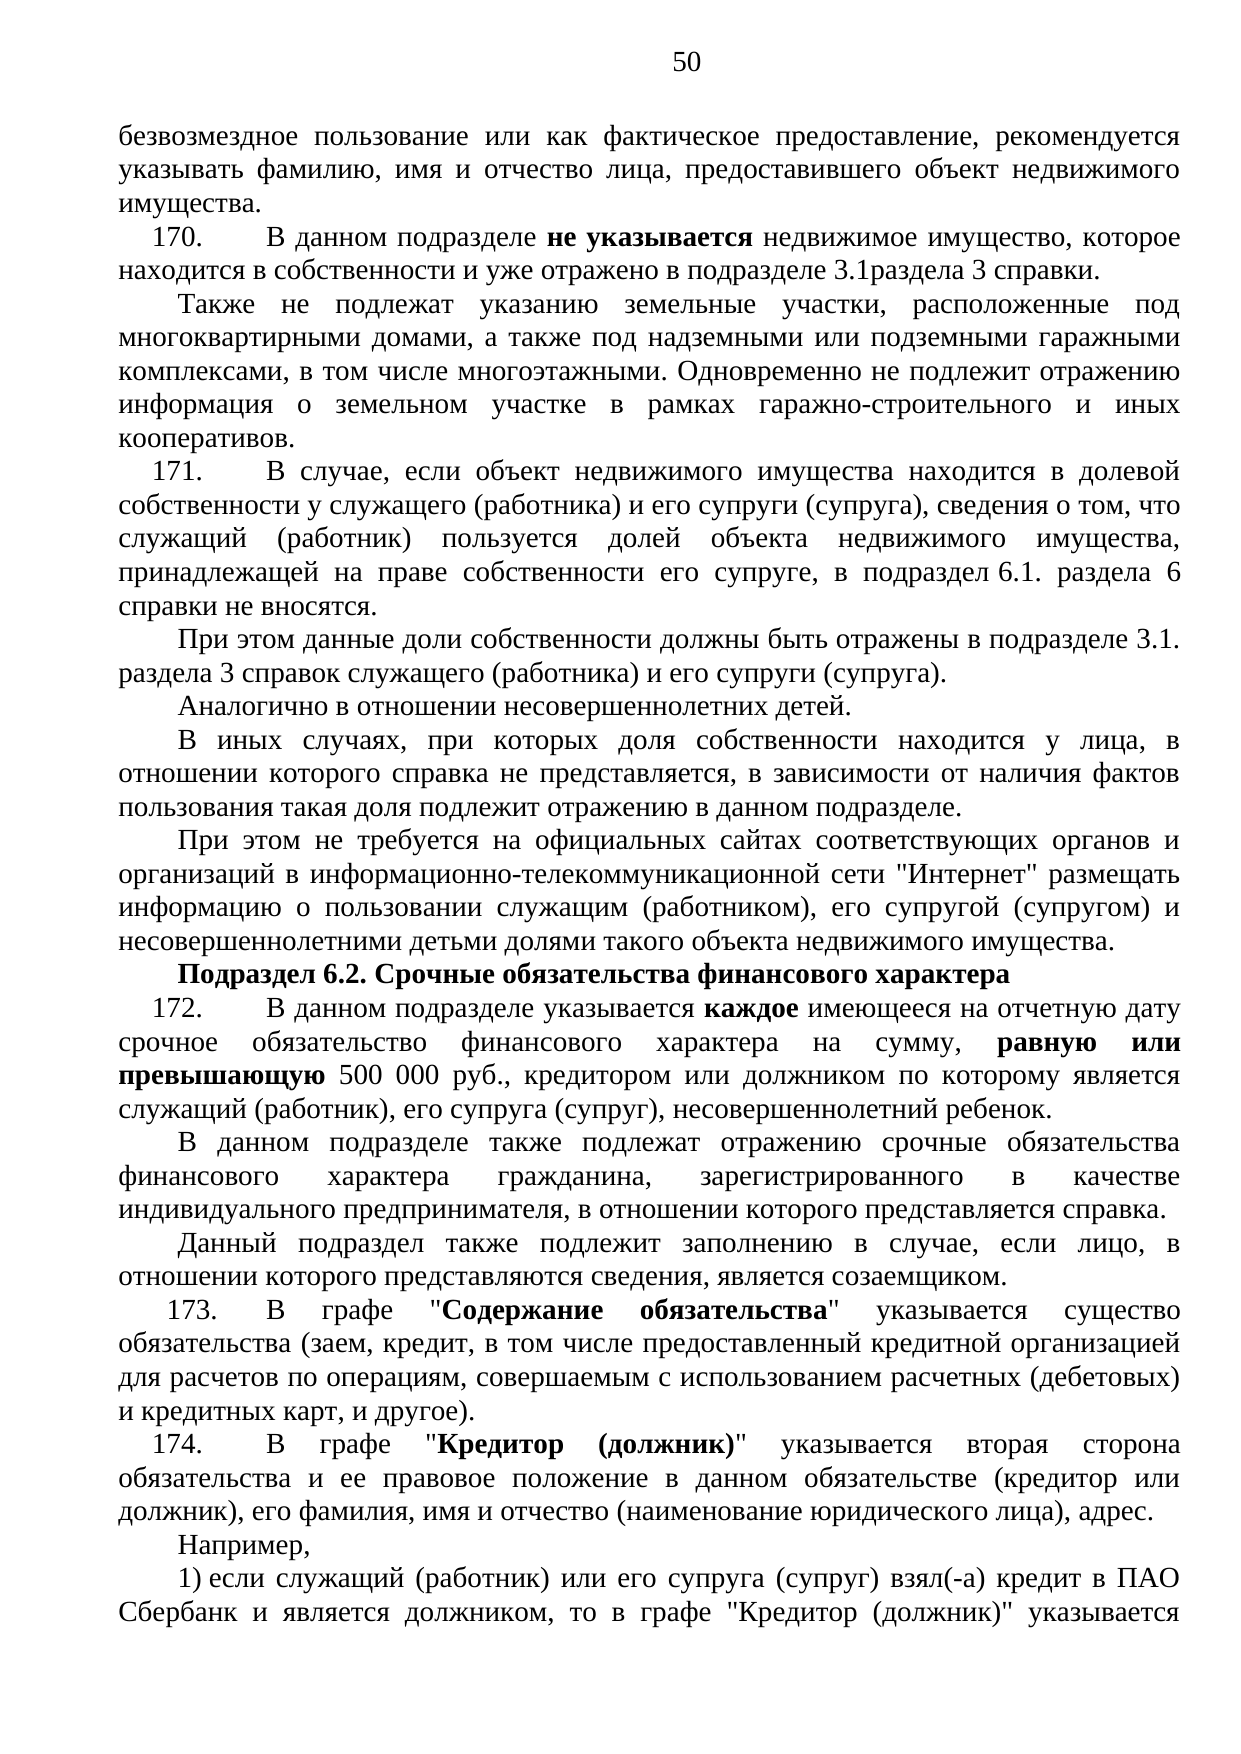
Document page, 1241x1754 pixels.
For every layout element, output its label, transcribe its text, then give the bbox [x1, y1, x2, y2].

list В случае, если объект недвижимого имущества находится в долевой собственности у служащего (работника) и его супруги (супруга), сведения о том, что служащий (работник) пользуется долей объекта недвижимого имущества, принадлежащей на праве собственности его супруге, в подраздел 6.1. раздела 6 справки не вносятся. [118, 453, 1181, 621]
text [118, 1560, 1181, 1627]
text Аналогично в отношении несовершеннолетних детей. [118, 688, 1181, 722]
list В графе "Содержание обязательства" указывается существо обязательства (заем, кредит, в том числе предоставленный кредитной организацией для расчетов по операциям, совершаемым с использованием расчетных (дебетовых) и кредитных карт, и другое). [118, 1292, 1181, 1426]
list Также не подлежат указанию земельные участки, расположенные под многоквартирными домами, а также под надземными или подземными гаражными комплексами, в том числе многоэтажными. Одновременно не подлежит отражению информация о земельном участке в рамках гаражно-строительного и иных кооперативов. [118, 286, 1181, 453]
text При этом данные доли собственности должны быть отражены в подразделе 3.1. раздела 3 справок служащего (работника) и его супруги (супруга). [118, 621, 1181, 688]
list Например, [118, 1527, 1181, 1560]
text В иных случаях, при которых доля собственности находится у лица, в отношении которого справка не представляется, в зависимости от наличия фактов пользования такая доля подлежит отражению в данном подразделе. [118, 722, 1181, 822]
list В данном подразделе также подлежат отражению срочные обязательства финансового характера гражданина, зарегистрированного в качестве индивидуального предпринимателя, в отношении которого представляется справка. [118, 1124, 1181, 1225]
text При этом не требуется на официальных сайтах соответствующих органов и организаций в информационно-телекоммуникационной сети "Интернет" размещать информацию о пользовании служащим (работником), его супругой (супругом) и несовершеннолетними детьми долями такого объекта недвижимого имущества. [118, 822, 1181, 957]
list В данном подразделе указывается каждое имеющееся на отчетную дату срочное обязательство финансового характера на сумму, равную или превышающую 500 000 руб., кредитором или должником по которому является служащий (работник), его супруга (супруг), несовершеннолетний ребенок. [118, 990, 1181, 1124]
list В данном подразделе не указывается недвижимое имущество, которое находится в собственности и уже отражено в подразделе 3.1раздела 3 справки. [118, 219, 1181, 286]
text Данный подраздел также подлежит заполнению в случае, если лицо, в отношении которого представляются сведения, является созаемщиком. [118, 1225, 1181, 1292]
list Подраздел 6.2. Срочные обязательства финансового характера [118, 957, 1181, 990]
list В графе "Кредитор (должник)" указывается вторая сторона обязательства и ее правовое положение в данном обязательстве (кредитор или должник), его фамилия, имя и отчество (наименование юридического лица), адрес. [118, 1426, 1181, 1527]
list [118, 118, 1181, 219]
